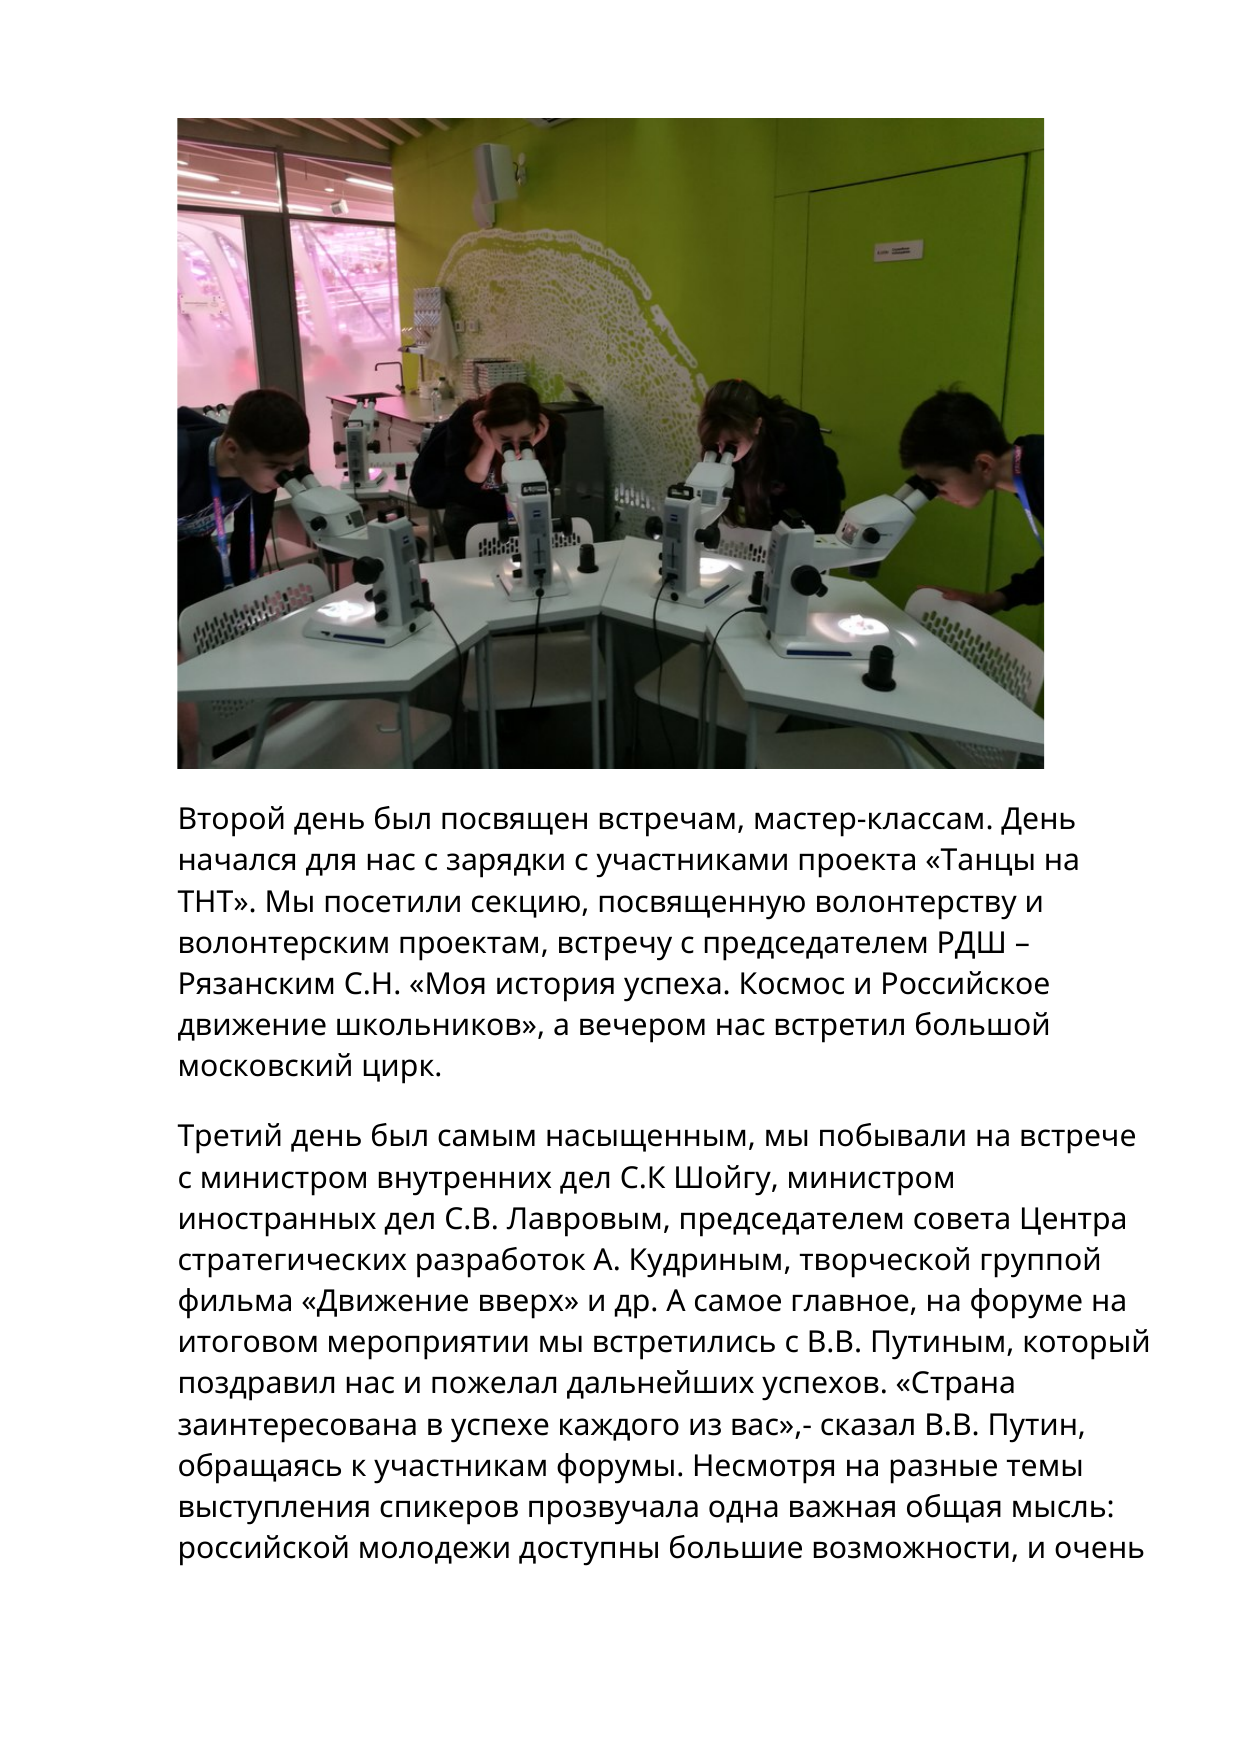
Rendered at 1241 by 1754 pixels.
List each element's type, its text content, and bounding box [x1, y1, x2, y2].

text Второй день был посвящен встречам, мастер-классам. День начался для нас с зарядки с участниками проекта «Танцы на ТНТ». Мы посетили секцию, посвященную волонтерству и волонтерским проектам, встречу с председателем РДШ – Рязанским С.Н. «Моя история успеха. Космос и Российское движение школьников», а вечером нас встретил большой московский цирк. [177, 797, 1152, 1085]
picture [177, 118, 1045, 769]
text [177, 1114, 1152, 1567]
